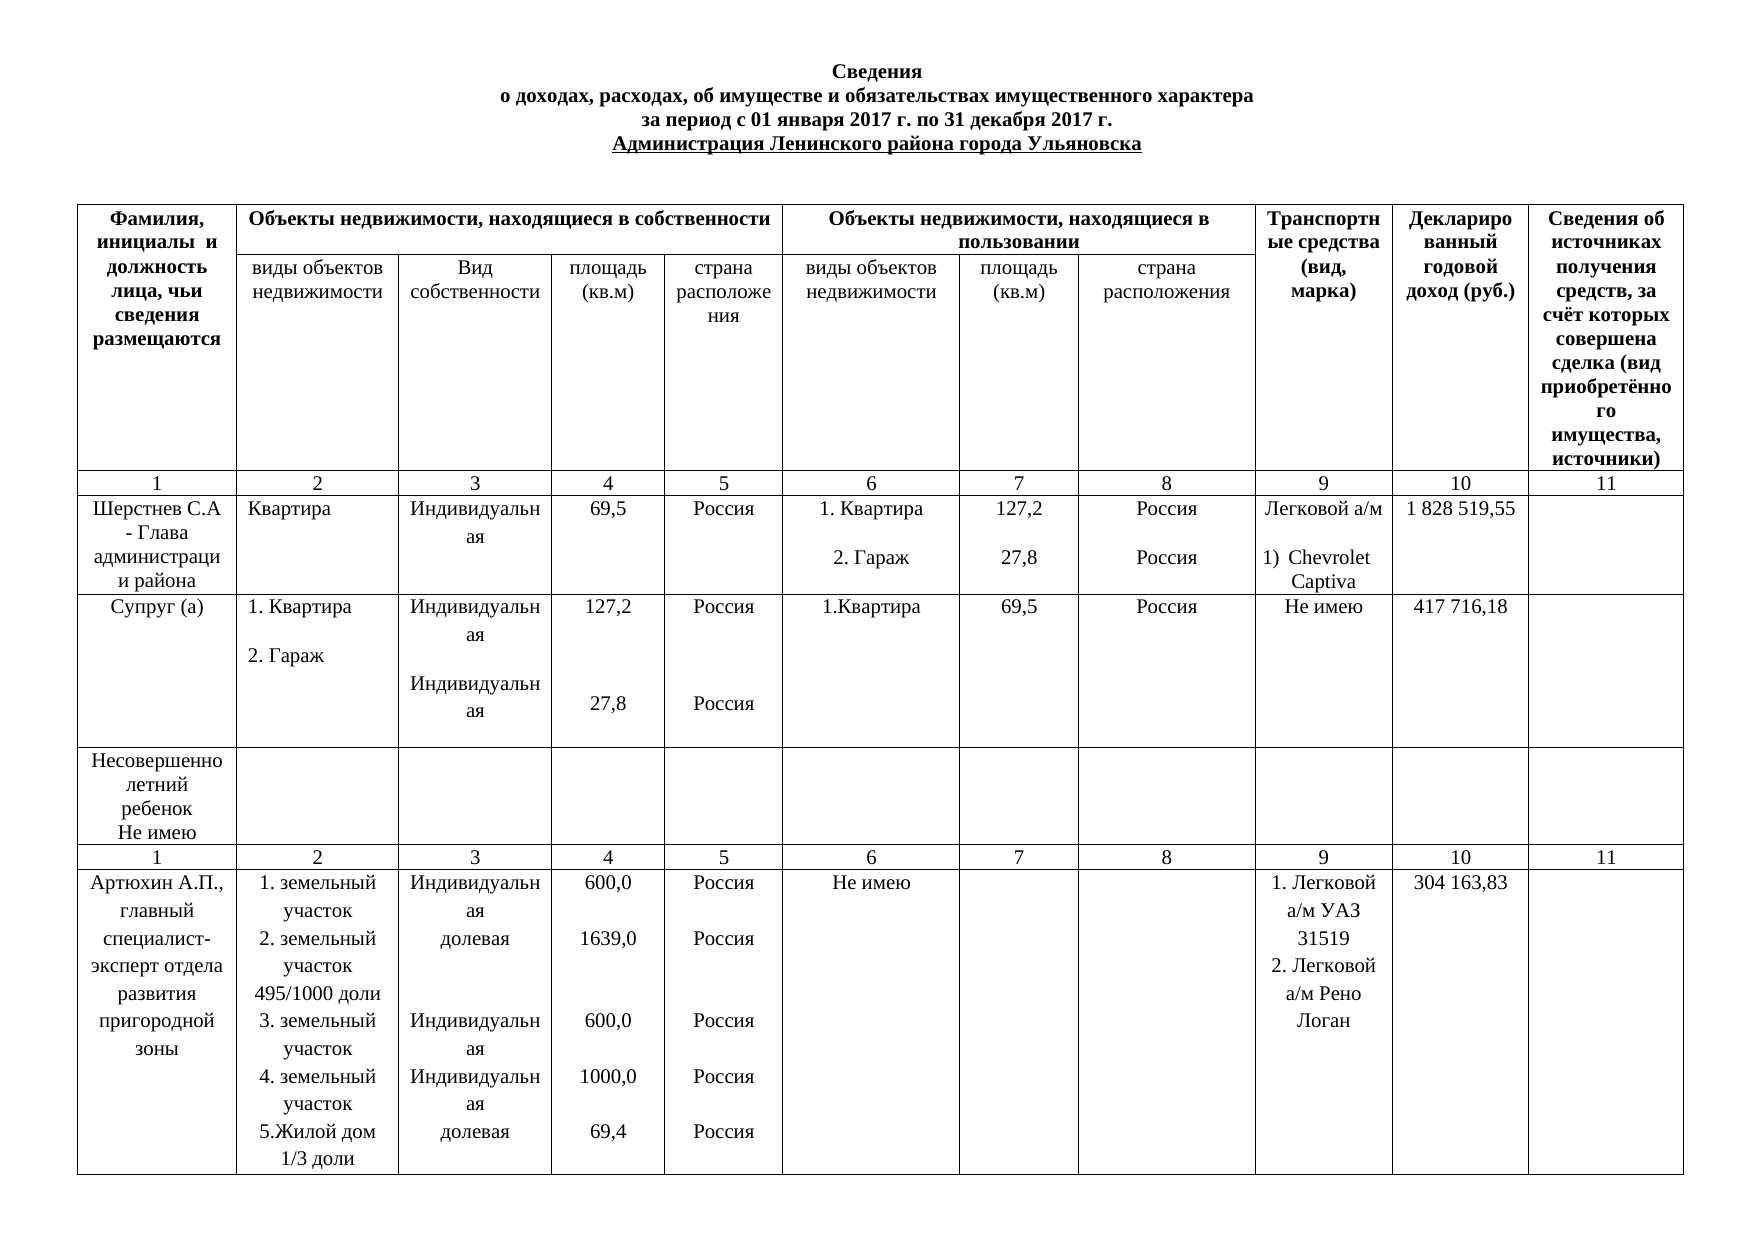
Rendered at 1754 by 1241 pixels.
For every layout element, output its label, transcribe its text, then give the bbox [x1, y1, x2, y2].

table_cell [1529, 496, 1683, 593]
table_cell 1. земельный участок 2. земельный участок 495/1000 доли 3. земельный участок 4. земельный участок 5.Жилой дом 1/3 доли [237, 870, 398, 1174]
table_cell страна расположения [665, 255, 782, 470]
table_cell 9 [1256, 471, 1392, 495]
table_cell 1. Квартира 2. Гараж [783, 496, 959, 593]
table_cell [1079, 870, 1255, 1174]
table_cell 1.Квартира [783, 595, 959, 747]
table_cell 8 [1079, 845, 1255, 869]
table_cell 11 [1529, 471, 1683, 495]
table_cell 1. Квартира 2. Гараж [237, 595, 398, 747]
table_cell [960, 748, 1078, 844]
table_cell [1393, 748, 1528, 844]
table_cell виды объектов недвижимости [783, 255, 959, 470]
table_cell Россия Россия [665, 595, 782, 747]
table_cell Индивидуальная [399, 496, 551, 593]
table_cell 6 [783, 471, 959, 495]
table_cell Вид собственности [399, 255, 551, 470]
table_cell 600,0 1639,0 600,0 1000,0 69,4 [552, 870, 664, 1174]
table_cell 2 [237, 845, 398, 869]
table_cell 417 716,18 [1393, 595, 1528, 747]
table_cell Индивидуальная Индивидуальная [399, 595, 551, 747]
table_cell 4 [552, 845, 664, 869]
table_cell Россия [665, 496, 782, 593]
table_cell 3 [399, 471, 551, 495]
table_cell Несовершеннолетний ребенок Не имею [78, 748, 236, 844]
table_header Транспортные средства (вид, марка) [1256, 205, 1392, 470]
text о доходах, расходах, об имуществе и обязательствах имущественного характера [89, 83, 1665, 107]
text Сведения [89, 59, 1665, 83]
table_cell площадь (кв.м) [552, 255, 664, 470]
table_cell Россия Россия [1079, 496, 1255, 593]
table_cell [665, 748, 782, 844]
table_cell Шерстнев С.А - Глава администрации района [78, 496, 236, 593]
table_cell Супруг (а) [78, 595, 236, 747]
table_cell 7 [960, 845, 1078, 869]
table_header Фамилия, инициалы и должность лица, чьи сведения размещаются [78, 205, 236, 470]
table_header Сведения об источниках получения средств, за счёт которых совершена сделка (вид приобретённого имущества, источники) [1529, 205, 1683, 470]
table_cell Не имею [783, 870, 959, 1174]
table_header Декларированный годовой доход (руб.) [1393, 205, 1528, 470]
table_cell [960, 870, 1078, 1174]
table_cell 5 [665, 471, 782, 495]
table_cell 127,2 27,8 [552, 595, 664, 747]
text за период с 01 января 2017 г. по 31 декабря 2017 г. [89, 107, 1665, 131]
table_cell 10 [1393, 845, 1528, 869]
table_cell [399, 748, 551, 844]
table_cell 1 [78, 845, 236, 869]
table_cell [1256, 748, 1392, 844]
table_cell 1 [78, 471, 236, 495]
table_cell Квартира [237, 496, 398, 593]
table_cell Не имею [1256, 595, 1392, 747]
table_cell 2 [237, 471, 398, 495]
table_cell 11 [1529, 845, 1683, 869]
table_cell площадь (кв.м) [960, 255, 1078, 470]
table_cell 127,2 27,8 [960, 496, 1078, 593]
text Администрация Ленинского района города Ульяновска [89, 131, 1665, 155]
table_cell страна расположения [1079, 255, 1255, 470]
table_cell [783, 748, 959, 844]
table_cell Россия [1079, 595, 1255, 747]
table_cell [237, 748, 398, 844]
table_cell 4 [552, 471, 664, 495]
table_cell 69,5 [960, 595, 1078, 747]
table_cell 10 [1393, 471, 1528, 495]
table_header Объекты недвижимости, находящиеся в пользовании [783, 205, 1255, 253]
table_cell 6 [783, 845, 959, 869]
table_cell 1 828 519,55 [1393, 496, 1528, 593]
table_cell 9 [1256, 845, 1392, 869]
table_cell Индивидуальная долевая Индивидуальная Индивидуальная долевая [399, 870, 551, 1174]
table_cell 5 [665, 845, 782, 869]
table_header Объекты недвижимости, находящиеся в собственности [237, 205, 782, 253]
table_cell [552, 748, 664, 844]
table_cell 1. Легковой а/м УАЗ 31519 2. Легковой а/м Рено Логан [1256, 870, 1392, 1174]
table_cell 8 [1079, 471, 1255, 495]
table_cell [1529, 595, 1683, 747]
table_cell Артюхин А.П., главный специалист-эксперт отдела развития пригородной зоны [78, 870, 236, 1174]
table_cell 69,5 [552, 496, 664, 593]
table_cell виды объектов недвижимости [237, 255, 398, 470]
table_cell 3 [399, 845, 551, 869]
table_cell 7 [960, 471, 1078, 495]
table_cell [1529, 748, 1683, 844]
table_cell [1529, 870, 1683, 1174]
table_cell [1079, 748, 1255, 844]
table_cell 304 163,83 [1393, 870, 1528, 1174]
table_cell Россия Россия Россия Россия Россия [665, 870, 782, 1174]
table_cell Легковой а/м Chevrolet Captiva [1256, 496, 1392, 593]
